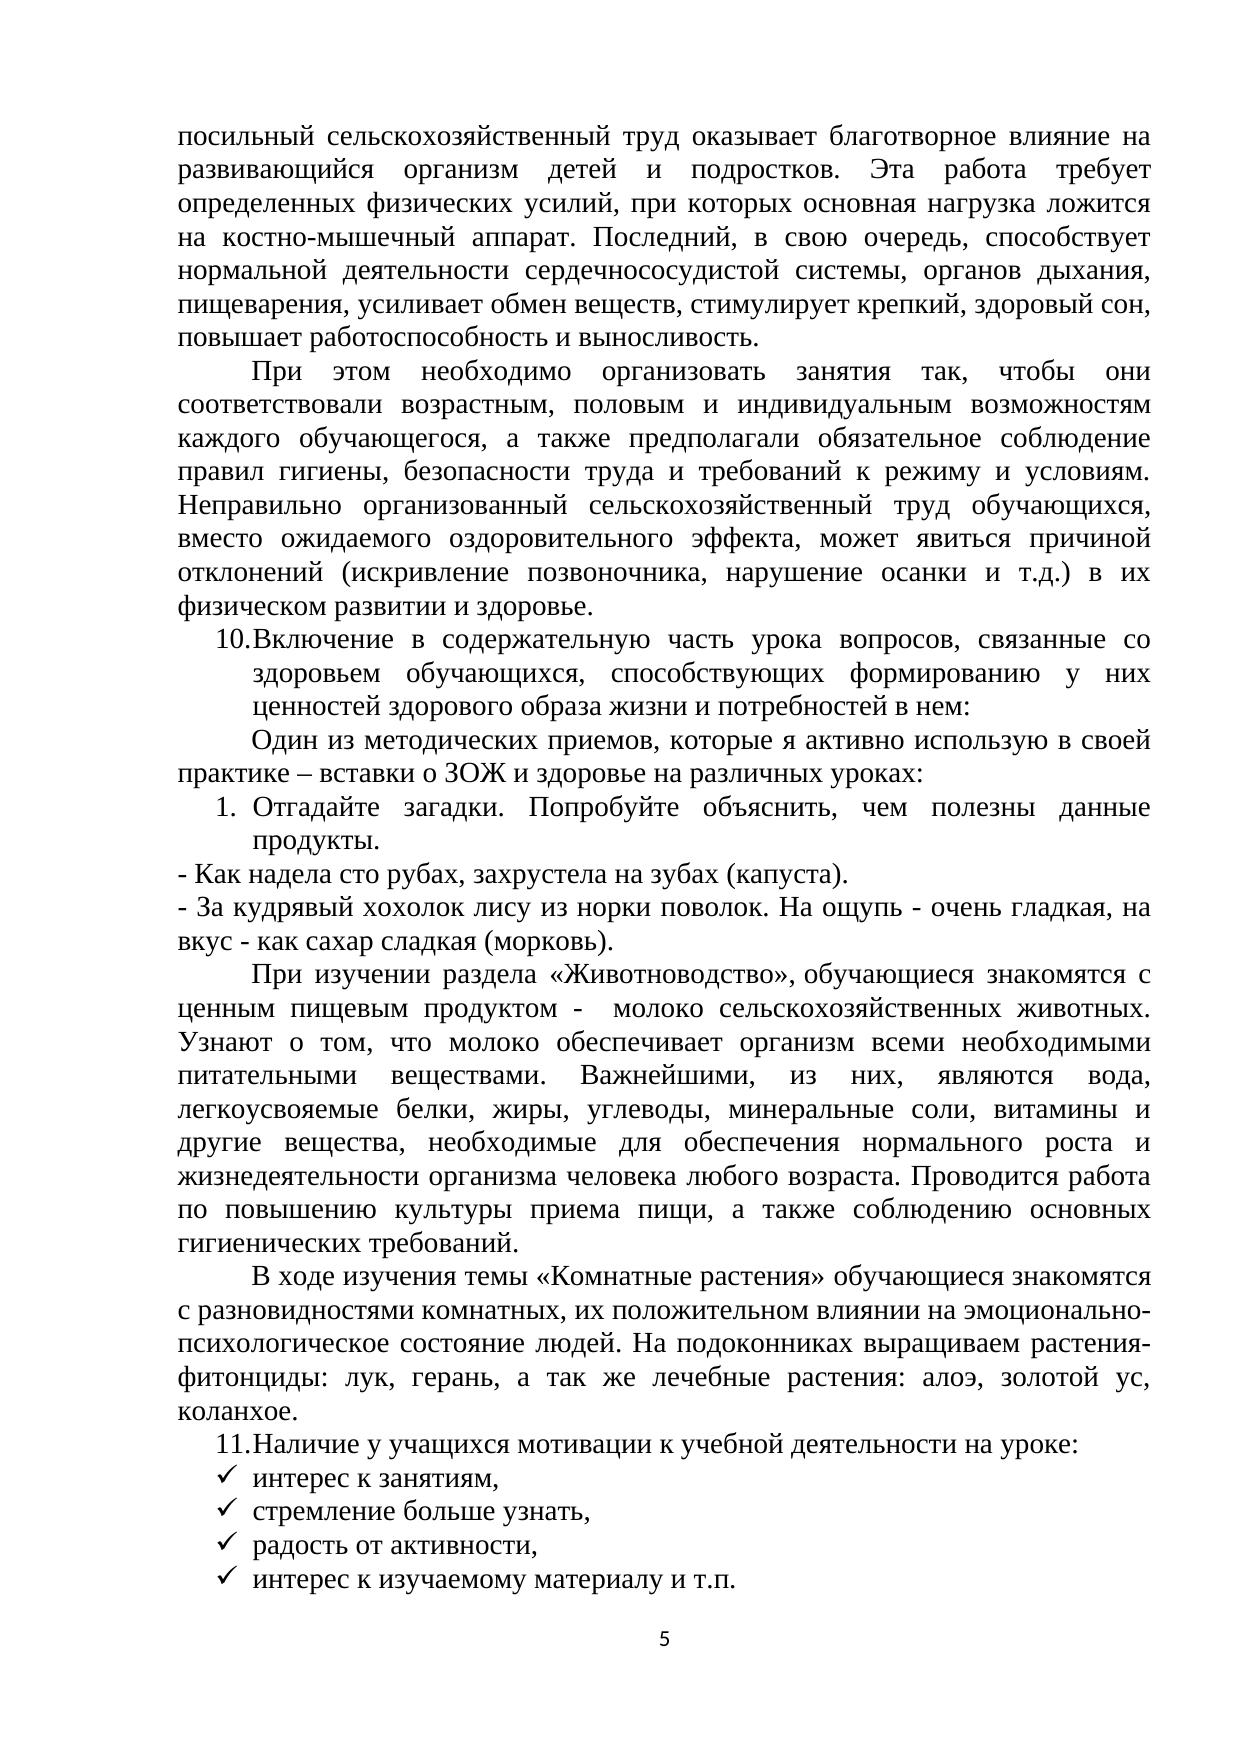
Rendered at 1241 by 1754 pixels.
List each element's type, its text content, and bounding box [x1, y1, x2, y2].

list стремление больше узнать, [215, 1493, 1152, 1527]
text При изучении раздела «Животноводство», обучающиеся знакомятся с ценным пищевым продуктом - молоко сельскохозяйственных животных. Узнают о том, что молоко обеспечивает организм всеми необходимыми питательными веществами. Важнейшими, из них, являются вода, легкоусвояемые белки, жиры, углеводы, минеральные соли, витамины и другие вещества, необходимые для обеспечения нормального роста и жизнедеятельности организма человека любого возраста. Проводится работа по повышению культуры приема пищи, а также соблюдению основных гигиенических требований. [177, 957, 1152, 1258]
list интерес к изучаемому материалу и т.п. [215, 1561, 1152, 1594]
list радость от активности, [215, 1527, 1152, 1561]
list Наличие у учащихся мотивации к учебной деятельности на уроке: [215, 1426, 1152, 1460]
list интерес к занятиям, [215, 1460, 1152, 1493]
text - Как надела сто рубах, захрустела на зубах (капуста). [177, 856, 1152, 889]
text Один из методических приемов, которые я активно использую в своей практике – вставки о ЗОЖ и здоровье на различных уроках: [177, 722, 1152, 789]
text - За кудрявый хохолок лису из норки поволок. На ощупь - очень гладкая, на вкус - как сахар сладкая (морковь). [177, 889, 1152, 957]
text В ходе изучения темы «Комнатные растения» обучающиеся знакомятся с разновидностями комнатных, их положительном влиянии на эмоционально-психологическое состояние людей. На подоконниках выращиваем растения-фитонциды: лук, герань, а так же лечебные растения: алоэ, золотой ус, коланхое. [177, 1258, 1152, 1426]
text При этом необходимо организовать занятия так, чтобы они соответствовали возрастным, половым и индивидуальным возможностям каждого обучающегося, а также предполагали обязательное соблюдение правил гигиены, безопасности труда и требований к режиму и условиям. Неправильно организованный сельскохозяйственный труд обучающихся, вместо ожидаемого оздоровительного эффекта, может явиться причиной отклонений (искривление позвоночника, нарушение осанки и т.д.) в их физическом развитии и здоровье. [177, 353, 1152, 621]
list Отгадайте загадки. Попробуйте объяснить, чем полезны данные продукты. [215, 789, 1152, 856]
list Включение в содержательную часть урока вопросов, связанные со здоровьем обучающихся, способствующих формированию у них ценностей здорового образа жизни и потребностей в нем: [215, 621, 1152, 722]
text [177, 118, 1152, 353]
